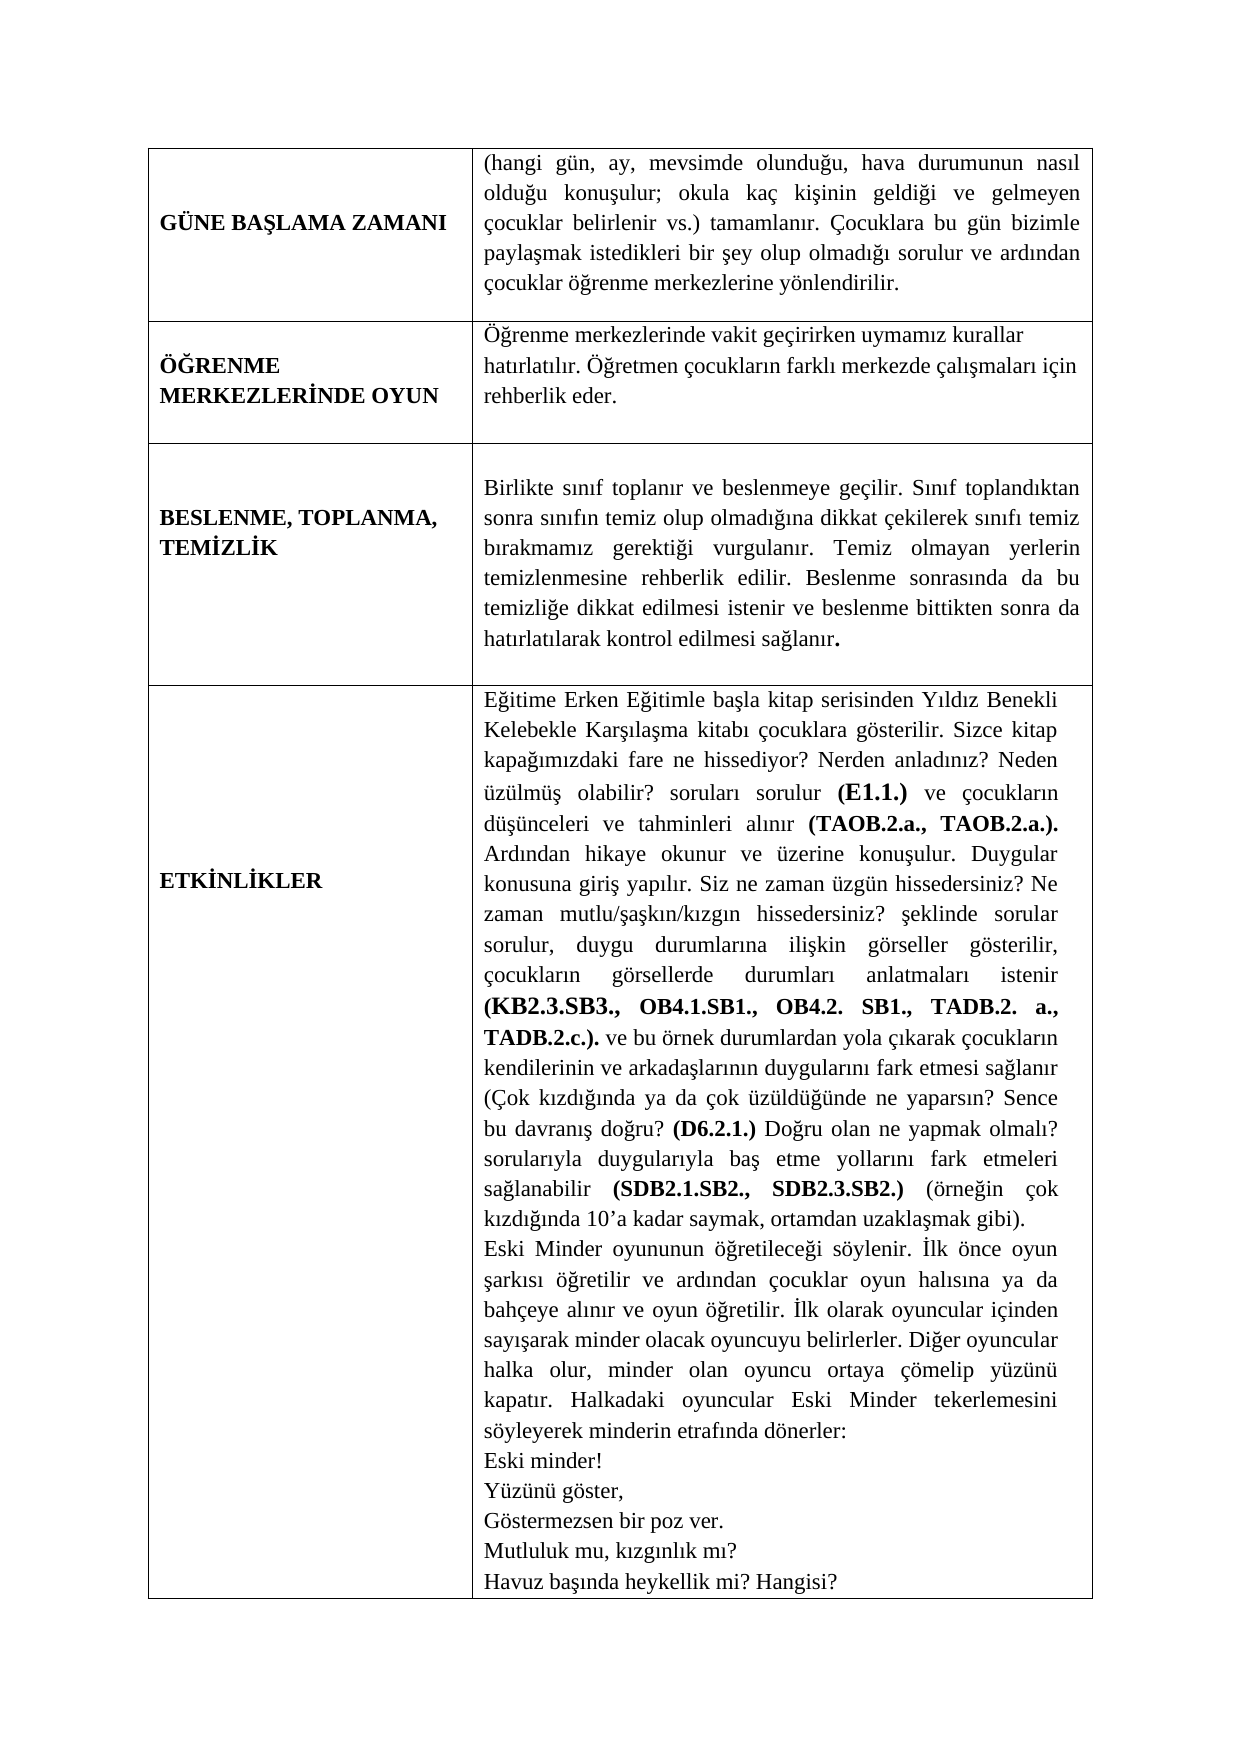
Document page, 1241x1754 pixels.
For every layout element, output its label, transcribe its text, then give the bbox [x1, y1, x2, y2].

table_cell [473, 686, 1092, 1598]
table_header GÜNE BAŞLAMA ZAMANI [149, 149, 472, 321]
table_cell BESLENME, TOPLANMA, TEMİZLİK [149, 444, 472, 685]
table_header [473, 149, 1092, 321]
table_cell Birlikte sınıf toplanır ve beslenmeye geçilir. Sınıf toplandıktan sonra sınıfın temiz olup olmadığına dikkat çekilerek sınıfı temiz bırakmamız gerektiği vurgulanır. Temiz olmayan yerlerin temizlenmesine rehberlik edilir. Beslenme sonrasında da bu temizliğe dikkat edilmesi istenir ve beslenme bittikten sonra da hatırlatılarak kontrol edilmesi sağlanır. [473, 444, 1092, 685]
table_cell ETKİNLİKLER [149, 686, 472, 1598]
table_cell ÖĞRENME MERKEZLERİNDE OYUN [149, 322, 472, 442]
table_cell Öğrenme merkezlerinde vakit geçirirken uymamız kurallar hatırlatılır. Öğretmen çocukların farklı merkezde çalışmaları için rehberlik eder. [473, 322, 1092, 442]
